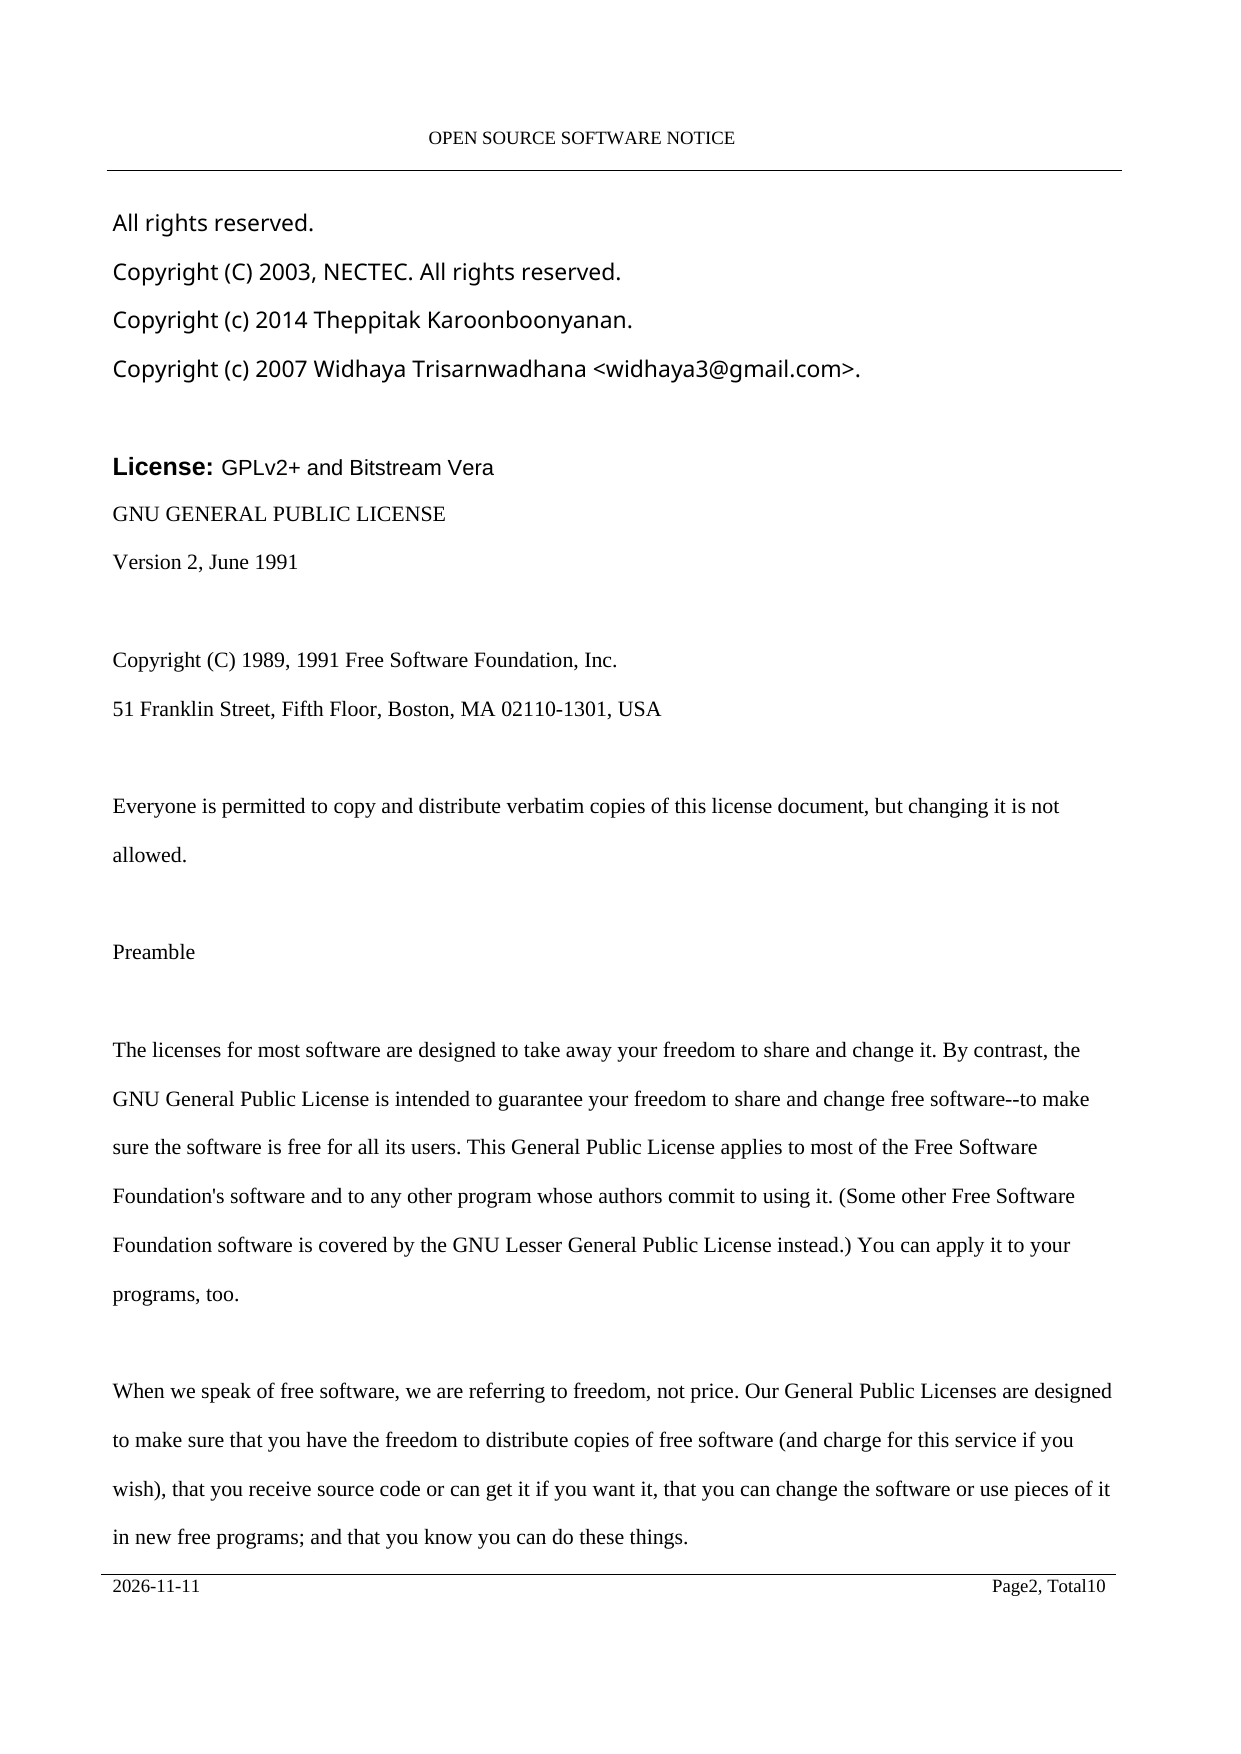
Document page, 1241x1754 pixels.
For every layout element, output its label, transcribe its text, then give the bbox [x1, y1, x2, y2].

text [112, 497, 1128, 1553]
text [112, 206, 1128, 434]
text License: GPLv2+ and Bitstream Vera [112, 450, 1128, 483]
